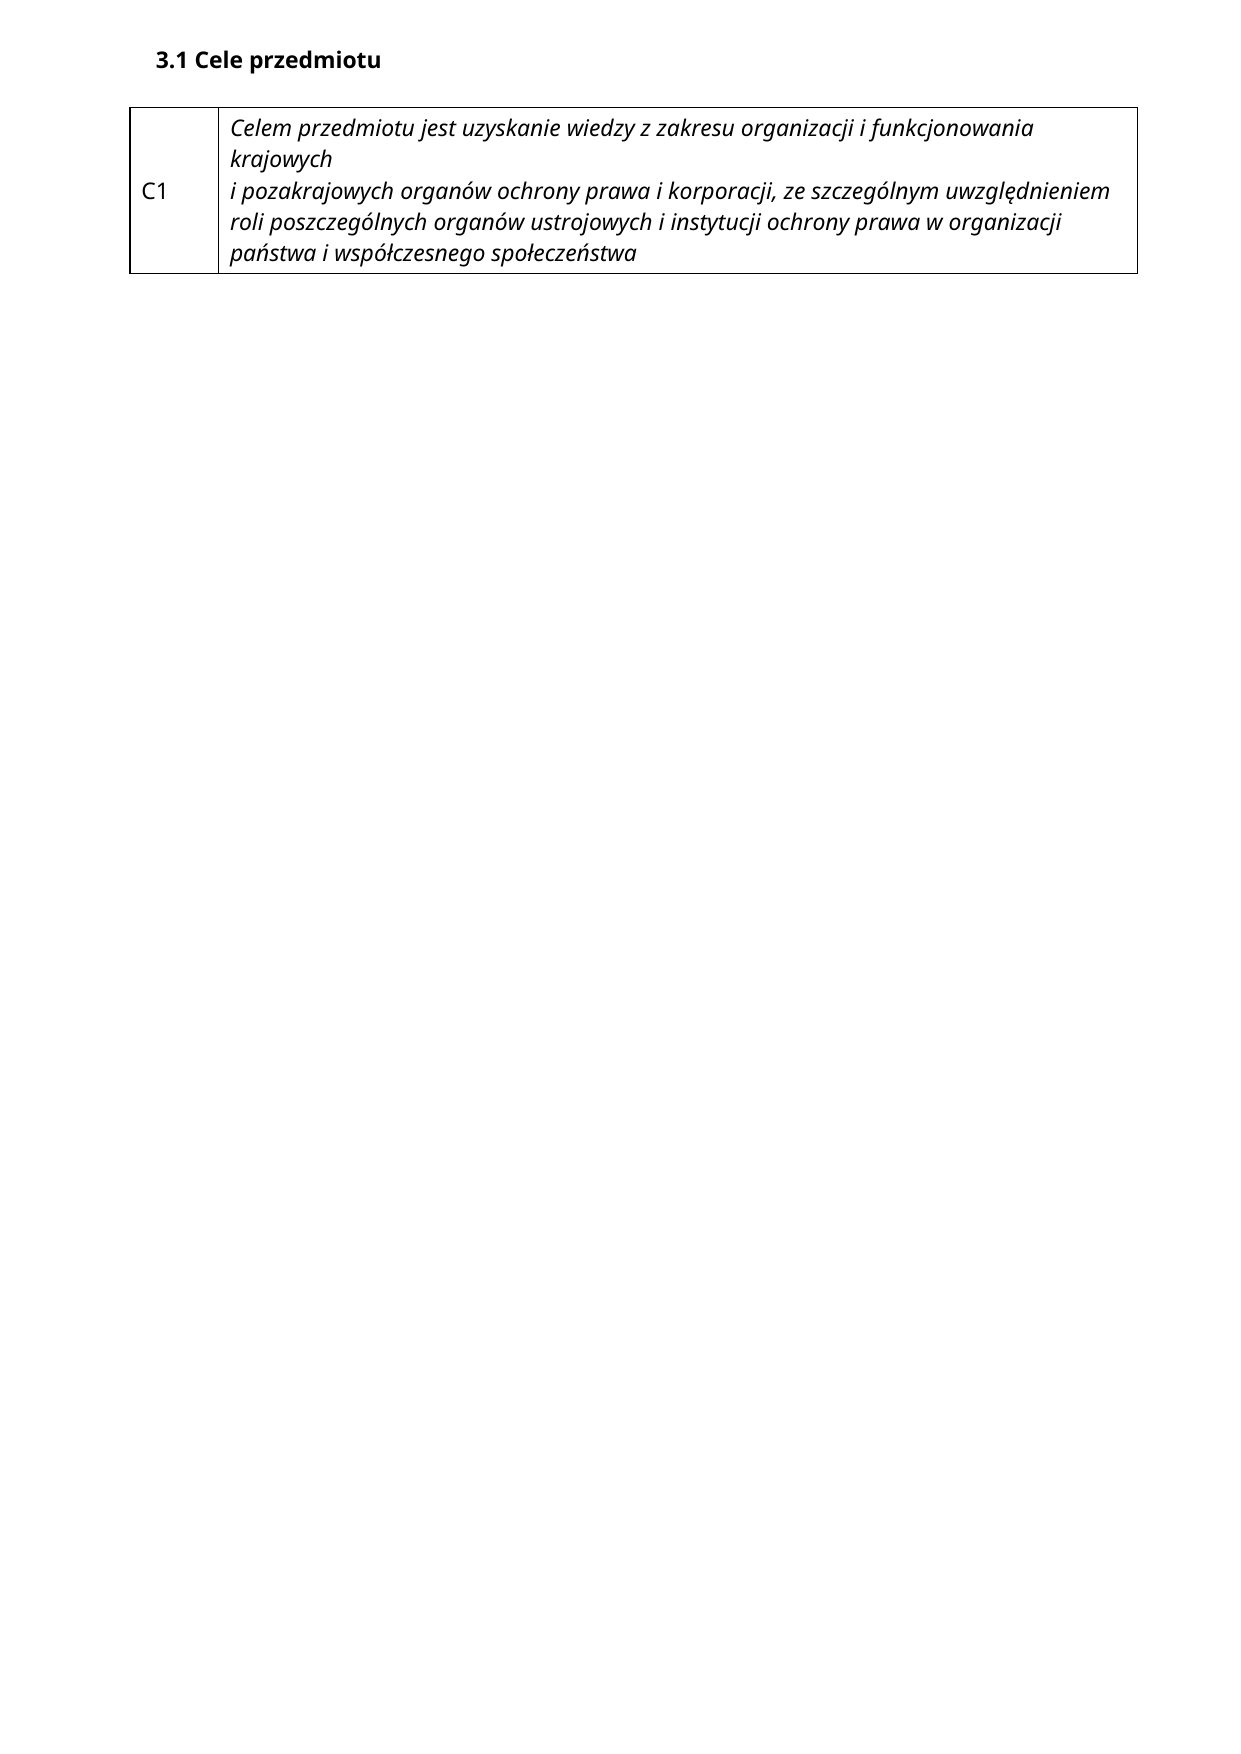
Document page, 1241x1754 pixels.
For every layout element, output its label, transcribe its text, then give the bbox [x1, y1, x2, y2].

table_header Celem przedmiotu jest uzyskanie wiedzy z zakresu organizacji i funkcjonowania krajowych i pozakrajowych organów ochrony prawa i korporacji, ze szczególnym uwzględnieniem roli poszczególnych organów ustrojowych i instytucji ochrony prawa w organizacji państwa i współczesnego społeczeństwa [219, 108, 1137, 272]
text 3.1 Cele przedmiotu [156, 44, 1122, 76]
table_header C1 [131, 108, 218, 272]
